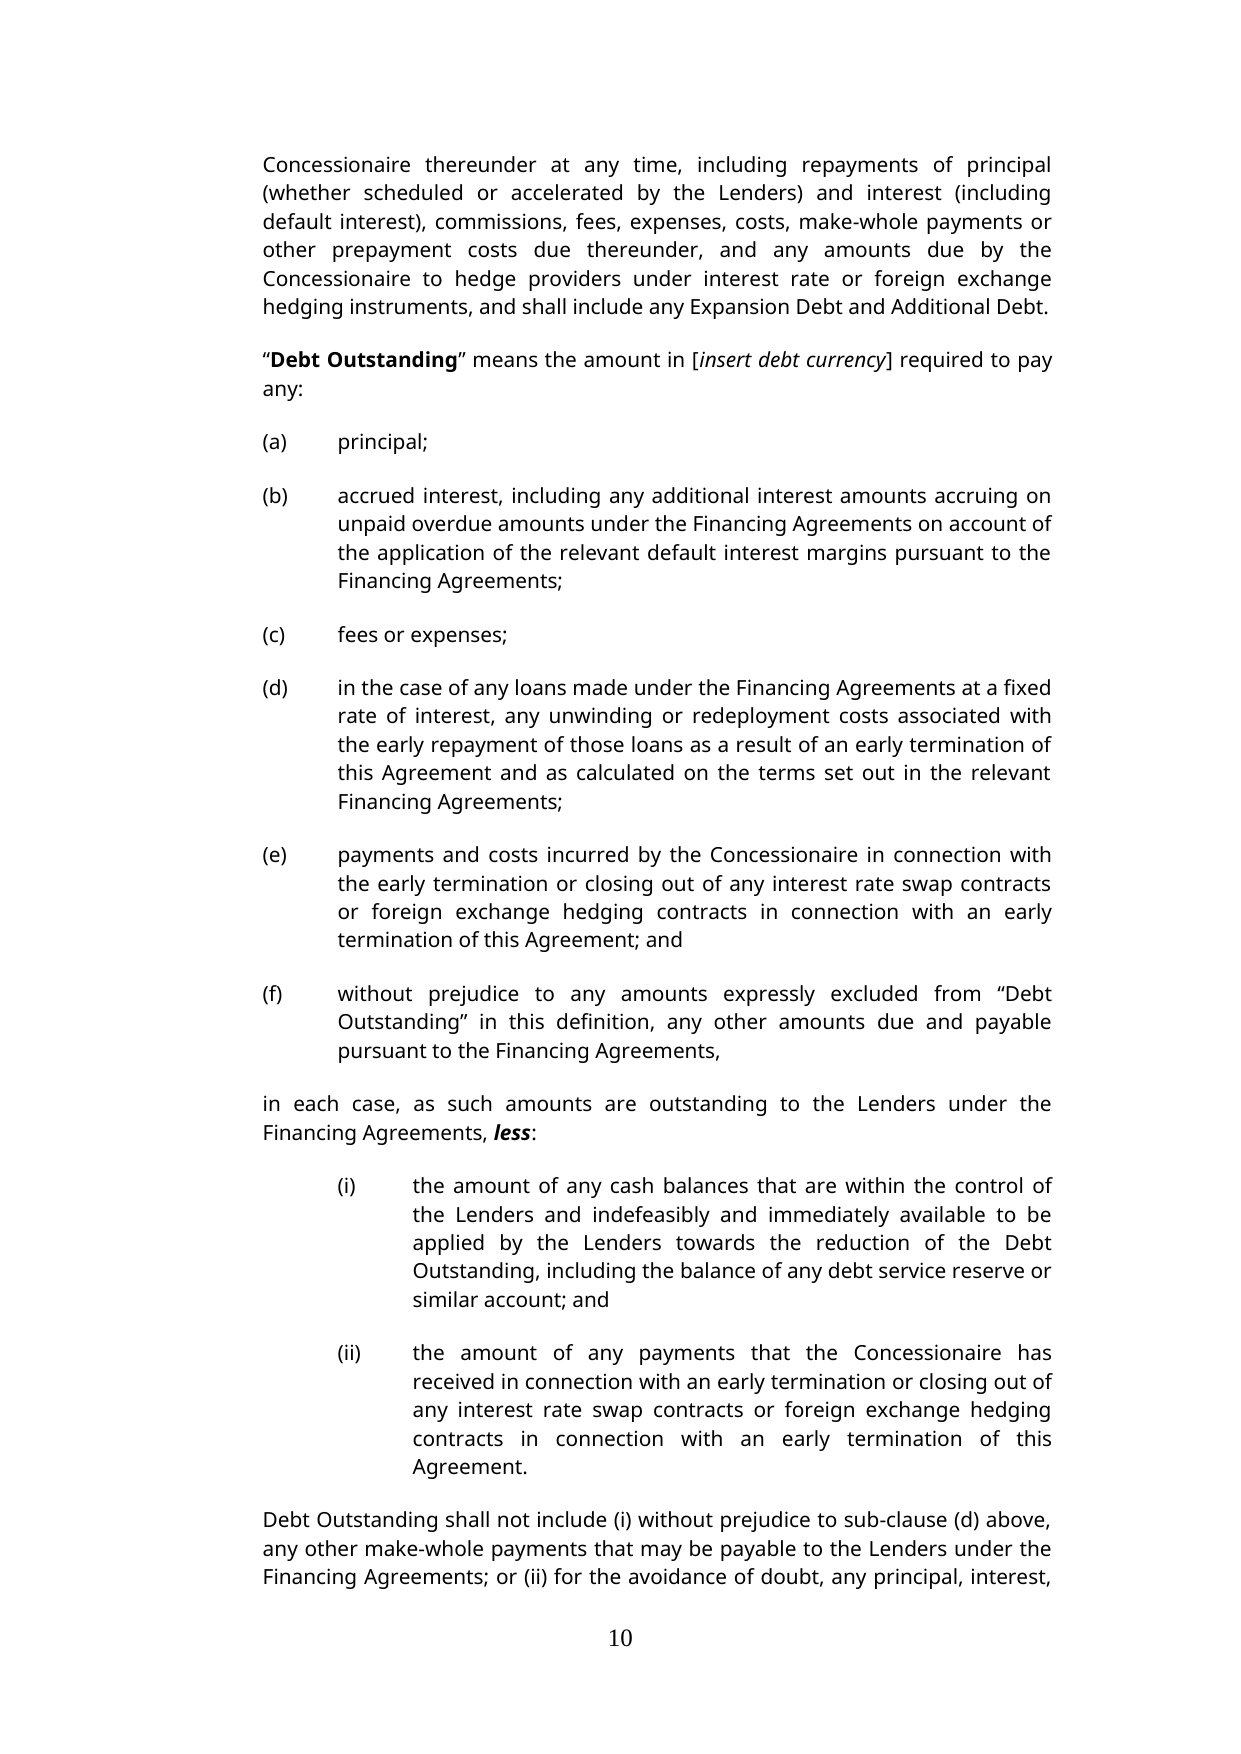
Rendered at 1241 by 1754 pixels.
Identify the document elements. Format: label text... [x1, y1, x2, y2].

list in each case, as such amounts are outstanding to the Lenders under the Financing Agreements, less: [262, 1089, 1053, 1146]
text in the case of any loans made under the Financing Agreements at a fixed rate of interest, any unwinding or redeployment costs associated with the early repayment of those loans as a result of an early termination of this Agreement and as calculated on the terms set out in the relevant Financing Agreements; [262, 673, 1053, 815]
text principal; [262, 427, 1053, 456]
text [262, 1506, 1053, 1591]
text without prejudice to any amounts expressly excluded from “Debt Outstanding” in this definition, any other amounts due and payable pursuant to the Financing Agreements, [262, 979, 1053, 1064]
text the amount of any payments that the Concessionaire has received in connection with an early termination or closing out of any interest rate swap contracts or foreign exchange hedging contracts in connection with an early termination of this Agreement. [337, 1338, 1053, 1481]
text fees or expenses; [262, 620, 1053, 648]
text the amount of any cash balances that are within the control of the Lenders and indefeasibly and immediately available to be applied by the Lenders towards the reduction of the Debt Outstanding, including the balance of any debt service reserve or similar account; and [337, 1171, 1053, 1313]
text payments and costs incurred by the Concessionaire in connection with the early termination or closing out of any interest rate swap contracts or foreign exchange hedging contracts in connection with an early termination of this Agreement; and [262, 840, 1053, 954]
text “Debt Outstanding” means the amount in [insert debt currency] required to pay any: [262, 346, 1053, 402]
text accrued interest, including any additional interest amounts accruing on unpaid overdue amounts under the Financing Agreements on account of the application of the relevant default interest margins pursuant to the Financing Agreements; [262, 481, 1053, 595]
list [262, 150, 1053, 321]
